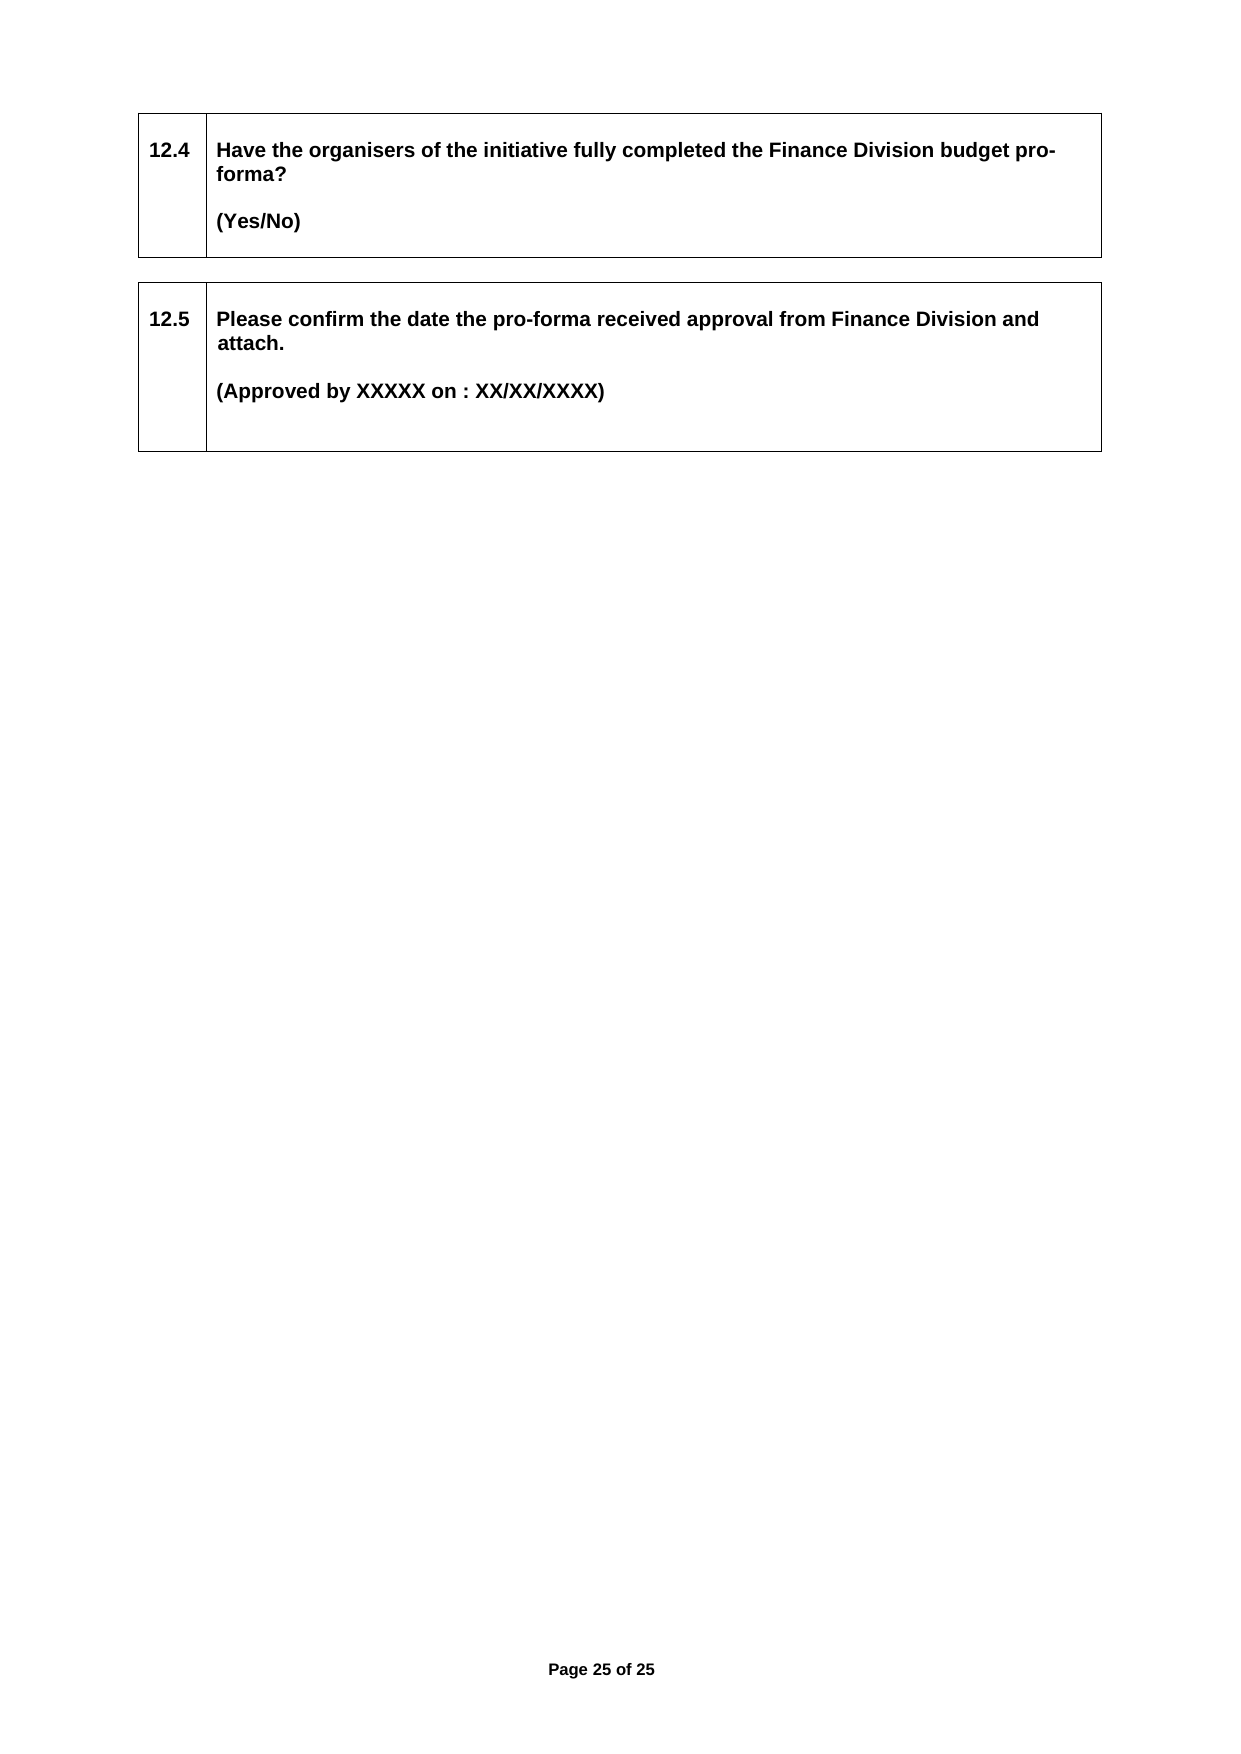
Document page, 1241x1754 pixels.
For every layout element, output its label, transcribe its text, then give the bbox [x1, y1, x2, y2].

table_header Have the organisers of the initiative fully completed the Finance Division budget pro- forma? (Yes/No) [207, 114, 1101, 257]
table_header 12.4 [139, 114, 206, 257]
table_header Please confirm the date the pro-forma received approval from Finance Division and attach. (Approved by XXXXX on : XX/XX/XXXX) [207, 283, 1101, 451]
table_header 12.5 [139, 283, 206, 451]
